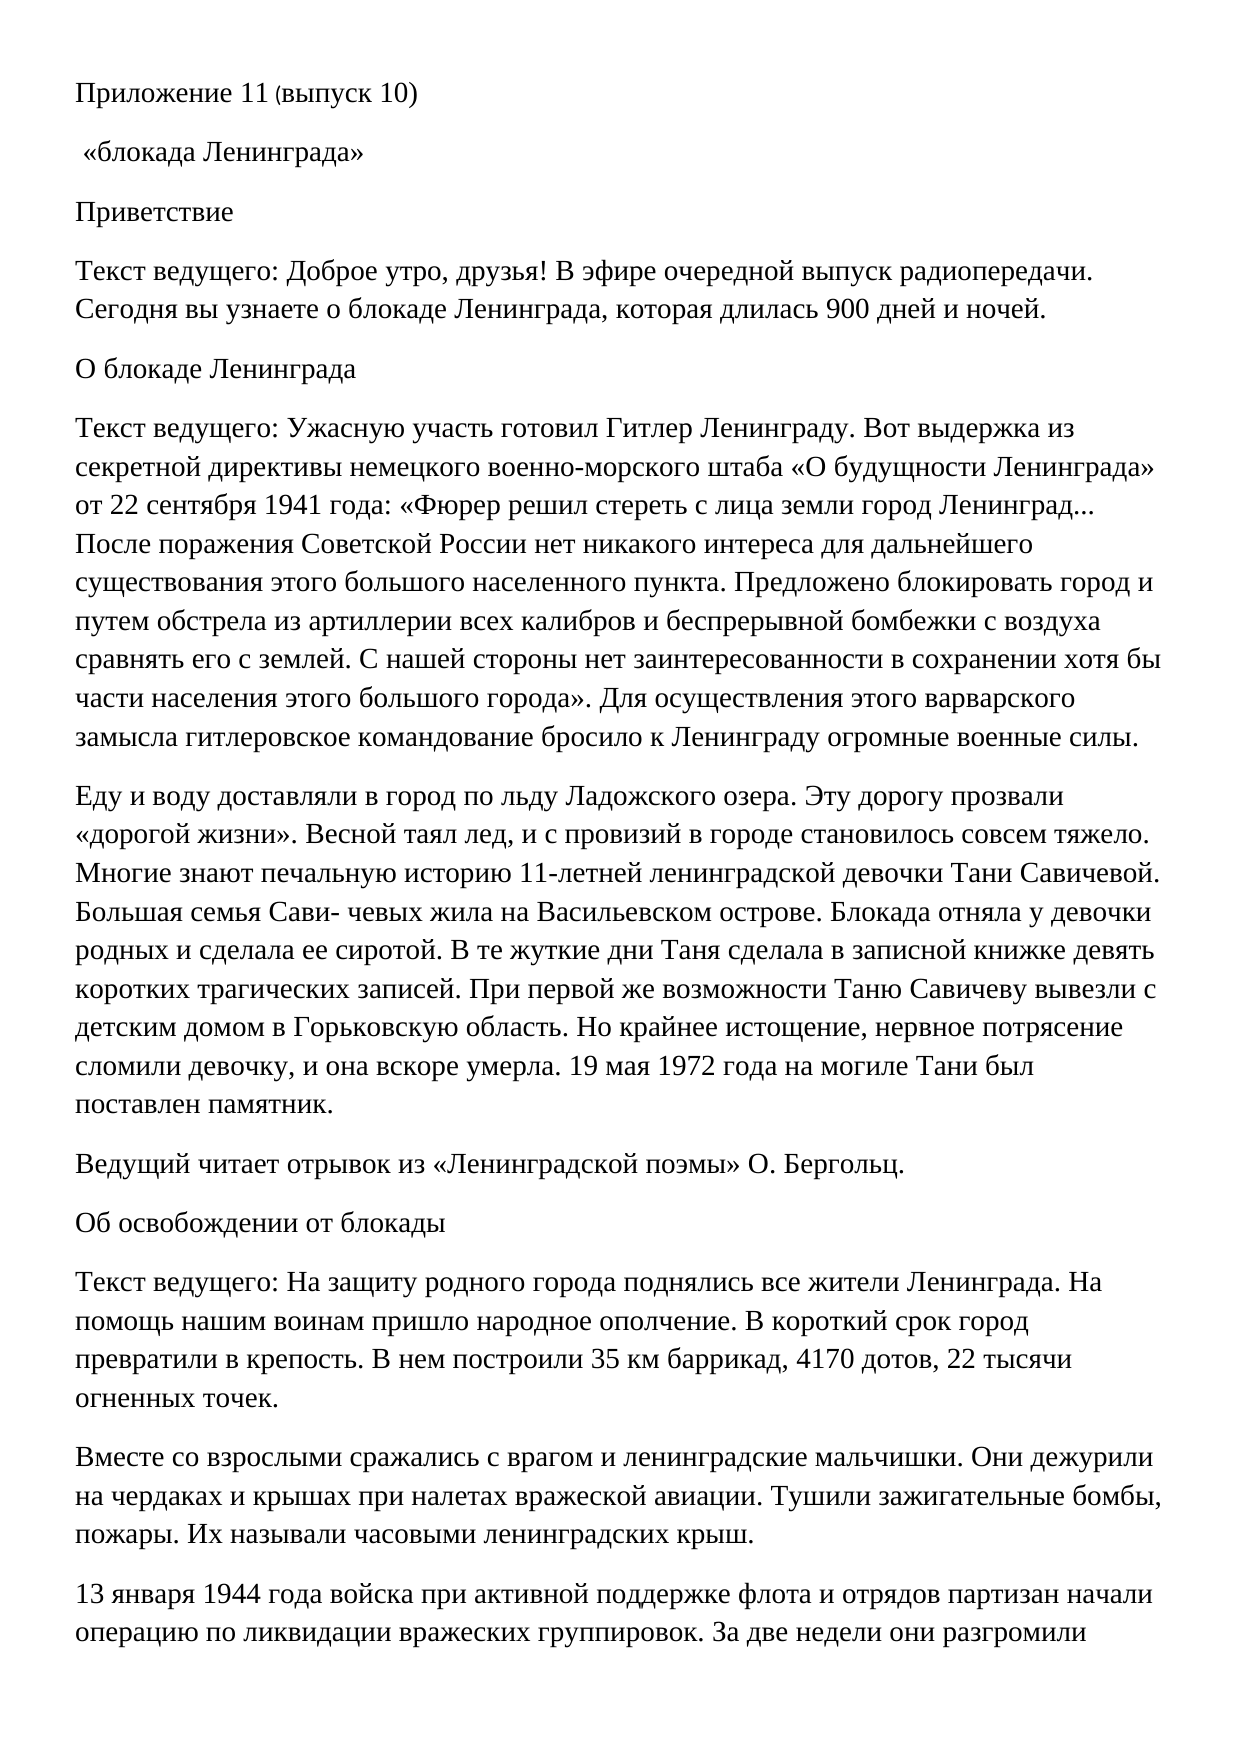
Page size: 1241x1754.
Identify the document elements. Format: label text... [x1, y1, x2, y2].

text Вместе со взрослыми сражались с врагом и ленинградские мальчишки. Они дежурили на чердаках и крышах при налетах вражеской авиации. Тушили зажигательные бомбы, пожары. Их называли часовыми ленинградских крыш. [75, 1439, 1165, 1550]
text Приложение 11 (выпуск 10) [75, 75, 1165, 108]
text Текст ведущего: Доброе утро, друзья! В эфире очередной выпуск радиопередачи. Сегодня вы узнаете о блокаде Ленинграда, которая длилась 900 дней и ночей. [75, 253, 1165, 325]
text Приветствие [75, 194, 1165, 227]
text Ведущий читает отрывок из «Ленинградской поэмы» О. Бергольц. [75, 1146, 1165, 1179]
text Об освобождении от блокады [75, 1205, 1165, 1239]
text Текст ведущего: На защиту родного города поднялись все жители Ленинграда. На помощь нашим воинам пришло народное ополчение. В короткий срок город превратили в крепость. В нем построили 35 км баррикад, 4170 дотов, 22 тысячи огненных точек. [75, 1264, 1165, 1414]
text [75, 1576, 1165, 1648]
text О блокаде Ленинграда [75, 351, 1165, 384]
text Текст ведущего: Ужасную участь готовил Гитлер Ленинграду. Вот выдержка из секретной директивы немецкого военно-морского штаба «О будущности Ленинграда» от 22 сентября 1941 года: «Фюрер решил стереть с лица земли город Ленинград... После поражения Советской России нет никакого интереса для дальнейшего существования этого большого населенного пункта. Предложено блокировать город и путем обстрела из артиллерии всех калибров и беспрерывной бомбежки с воздуха сравнять его с землей. С нашей стороны нет заинтересованности в сохранении хотя бы части населения этого большого города». Для осуществления этого варварского замысла гитлеровское командование бросило к Ленинграду огромные военные силы. [75, 410, 1165, 752]
text Еду и воду доставляли в город по льду Ладожского озера. Эту дорогу прозвали «дорогой жизни». Весной таял лед, и с провизий в городе становилось совсем тяжело. Многие знают печальную историю 11-летней ленинградской девочки Тани Савичевой. Большая семья Сави- чевых жила на Васильевском острове. Блокада отняла у девочки родных и сделала ее сиротой. В те жуткие дни Таня сделала в записной книжке девять коротких трагических записей. При первой же возможности Таню Савичеву вывезли с детским домом в Горьковскую область. Но крайнее истощение, нервное потрясение сломили девочку, и она вскоре умерла. 19 мая 1972 года на могиле Тани был поставлен памятник. [75, 778, 1165, 1120]
text «блокада Ленинграда» [75, 134, 1165, 168]
